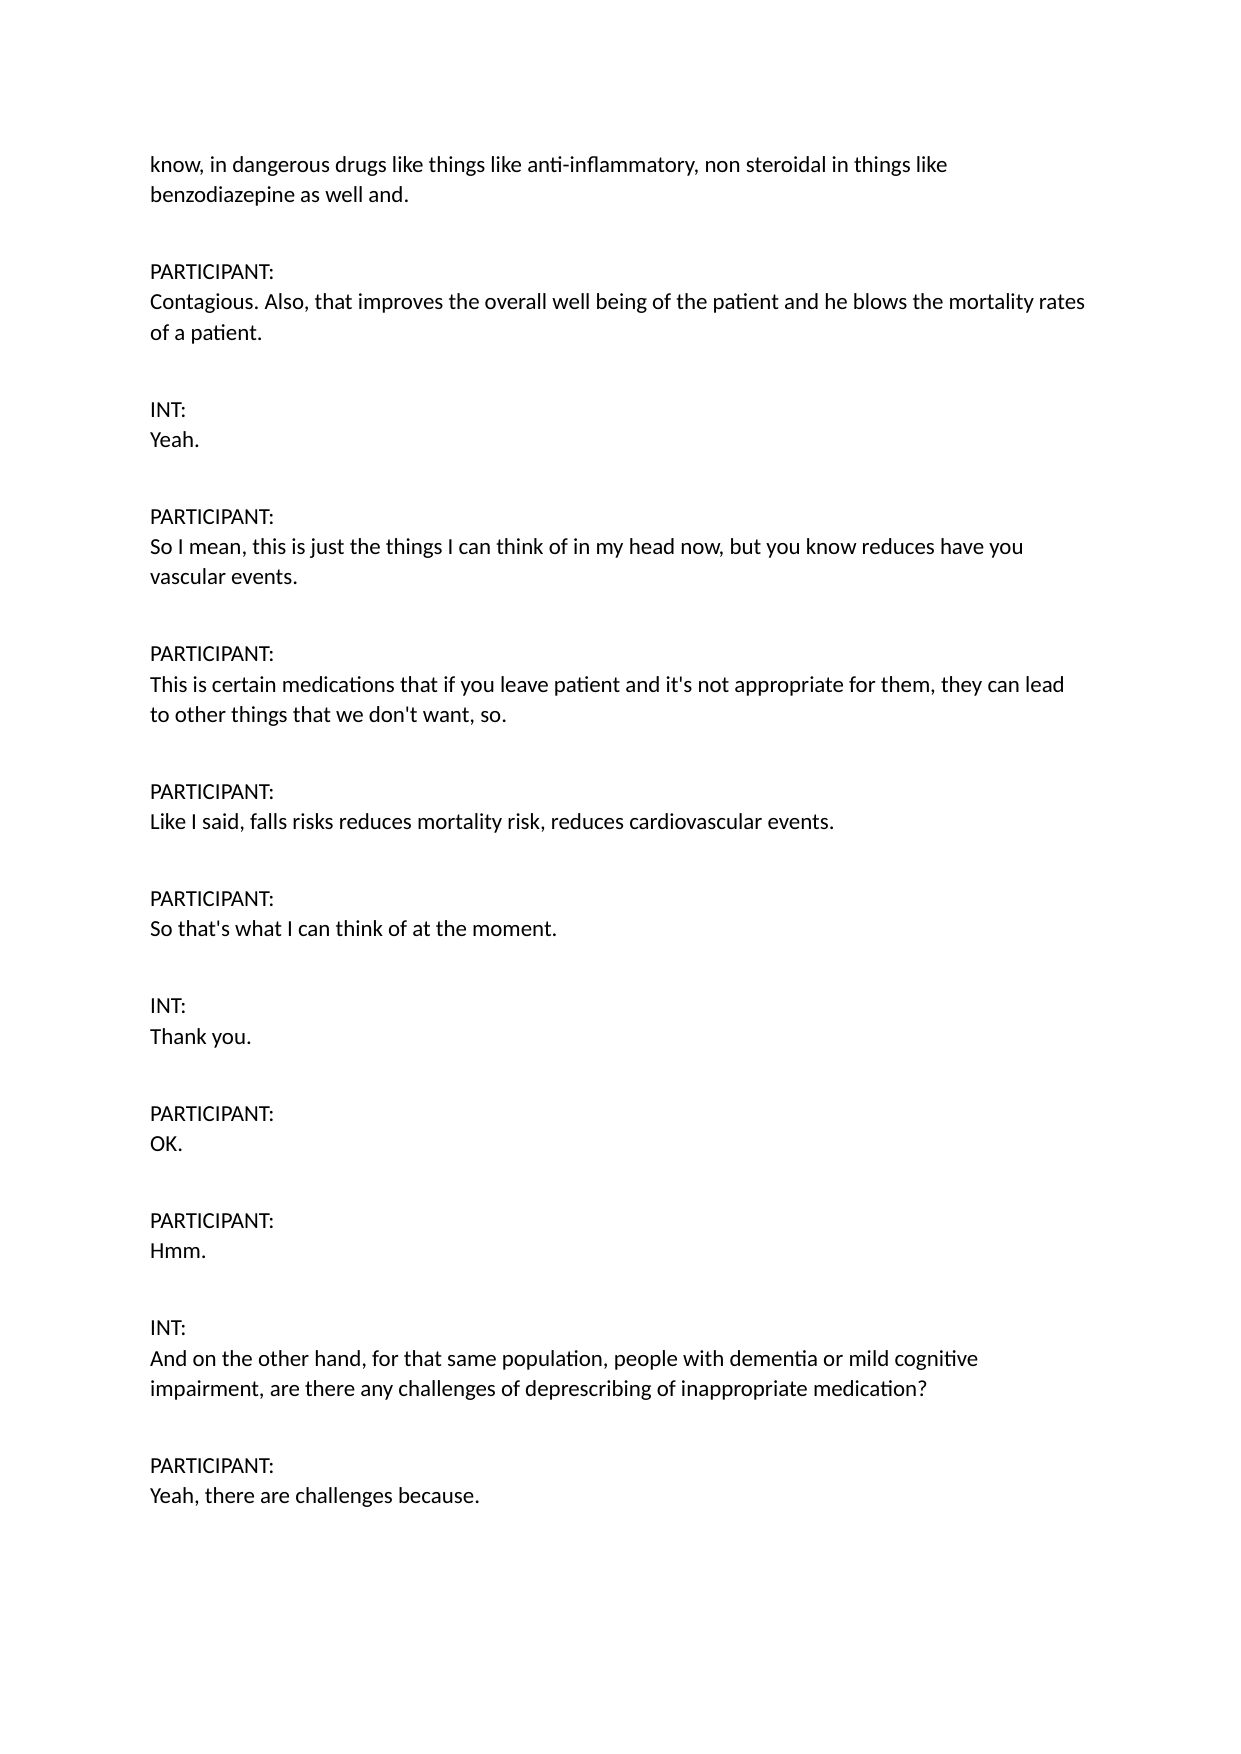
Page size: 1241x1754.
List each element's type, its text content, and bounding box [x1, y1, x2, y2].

text PARTICIPANT: OK. [150, 1069, 1090, 1157]
text PARTICIPANT: So that's what I can think of at the moment. [150, 854, 1090, 943]
text PARTICIPANT: Contagious. Also, that improves the overall well being of the patient and he blows the mortality rates of a patient. [150, 227, 1090, 346]
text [150, 150, 1090, 208]
text PARTICIPANT: This is certain medications that if you leave patient and it's not appropriate for them, they can lead to other things that we don't want, so. [150, 609, 1090, 728]
text INT: And on the other hand, for that same population, people with dementia or mild cognitive impairment, are there any challenges of deprescribing of inappropriate medication? [150, 1283, 1090, 1402]
text PARTICIPANT: So I mean, this is just the things I can think of in my head now, but you know reduces have you vascular events. [150, 472, 1090, 591]
text PARTICIPANT: Hmm. [150, 1176, 1090, 1264]
text PARTICIPANT: Like I said, falls risks reduces mortality risk, reduces cardiovascular events. [150, 747, 1090, 835]
text INT: Thank you. [150, 961, 1090, 1050]
text INT: Yeah. [150, 364, 1090, 453]
text PARTICIPANT: Yeah, there are challenges because. [150, 1421, 1090, 1509]
